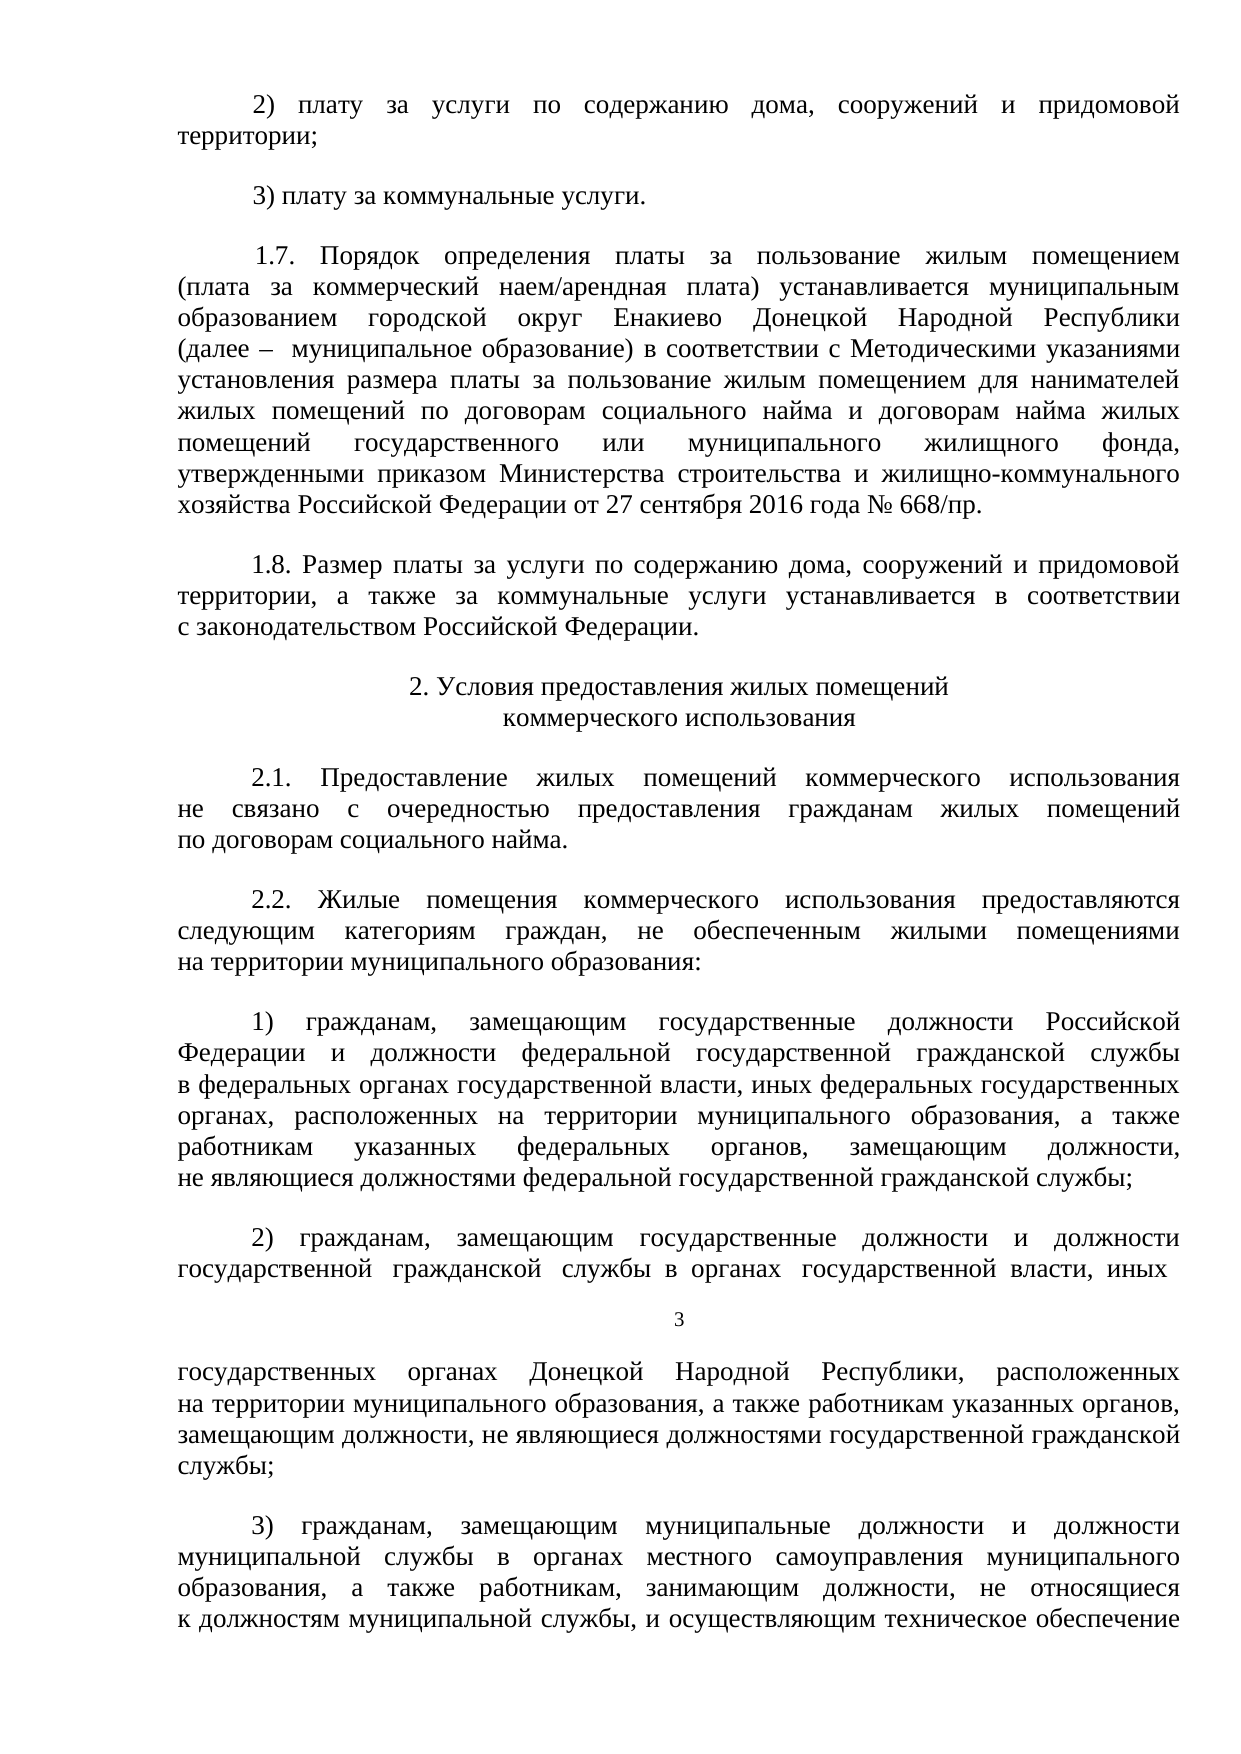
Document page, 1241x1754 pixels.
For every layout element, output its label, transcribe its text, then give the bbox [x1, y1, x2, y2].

text 2.2. Жилые помещения коммерческого использования предоставляются следующим категориям граждан, не обеспеченным жилыми помещениями на территории муниципального образования: [177, 883, 1181, 977]
text 2. Условия предоставления жилых помещений [177, 670, 1181, 701]
text 1.8. Размер платы за услуги по содержанию дома, сооружений и придомовой территории, а также за коммунальные услуги устанавливается в соответствии с законодательством Российской Федерации. [177, 548, 1181, 641]
text 3 [177, 1307, 1181, 1331]
text коммерческого использования [177, 701, 1181, 732]
text 2) гражданам, замещающим государственные должности и должности государственной гражданской службы в органах государственной власти, иных [177, 1221, 1181, 1283]
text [177, 1509, 1181, 1633]
text 1.7. Порядок определения платы за пользование жилым помещением (плата за коммерческий наем/арендная плата) устанавливается муниципальным образованием городской округ Енакиево Донецкой Народной Республики (далее – муниципальное образование) в соответствии с Методическими указаниями установления размера платы за пользование жилым помещением для нанимателей жилых помещений по договорам социального найма и договорам найма жилых помещений государственного или муниципального жилищного фонда, утвержденными приказом Министерства строительства и жилищно-коммунального хозяйства Российской Федерации от 27 сентября 2016 года № 668/пр. [177, 239, 1181, 519]
text 3) плату за коммунальные услуги. [177, 179, 1181, 210]
text 2) плату за услуги по содержанию дома, сооружений и придомовой территории; [177, 88, 1181, 150]
text государственных органах Донецкой Народной Республики, расположенных на территории муниципального образования, а также работникам указанных органов, замещающим должности, не являющиеся должностями государственной гражданской службы; [177, 1356, 1181, 1480]
text 2.1. Предоставление жилых помещений коммерческого использования не связано с очередностью предоставления гражданам жилых помещений по договорам социального найма. [177, 761, 1181, 854]
text 1) гражданам, замещающим государственные должности Российской Федерации и должности федеральной государственной гражданской службы в федеральных органах государственной власти, иных федеральных государственных органах, расположенных на территории муниципального образования, а также работникам указанных федеральных органов, замещающим должности, не являющиеся должностями федеральной государственной гражданской службы; [177, 1005, 1181, 1192]
